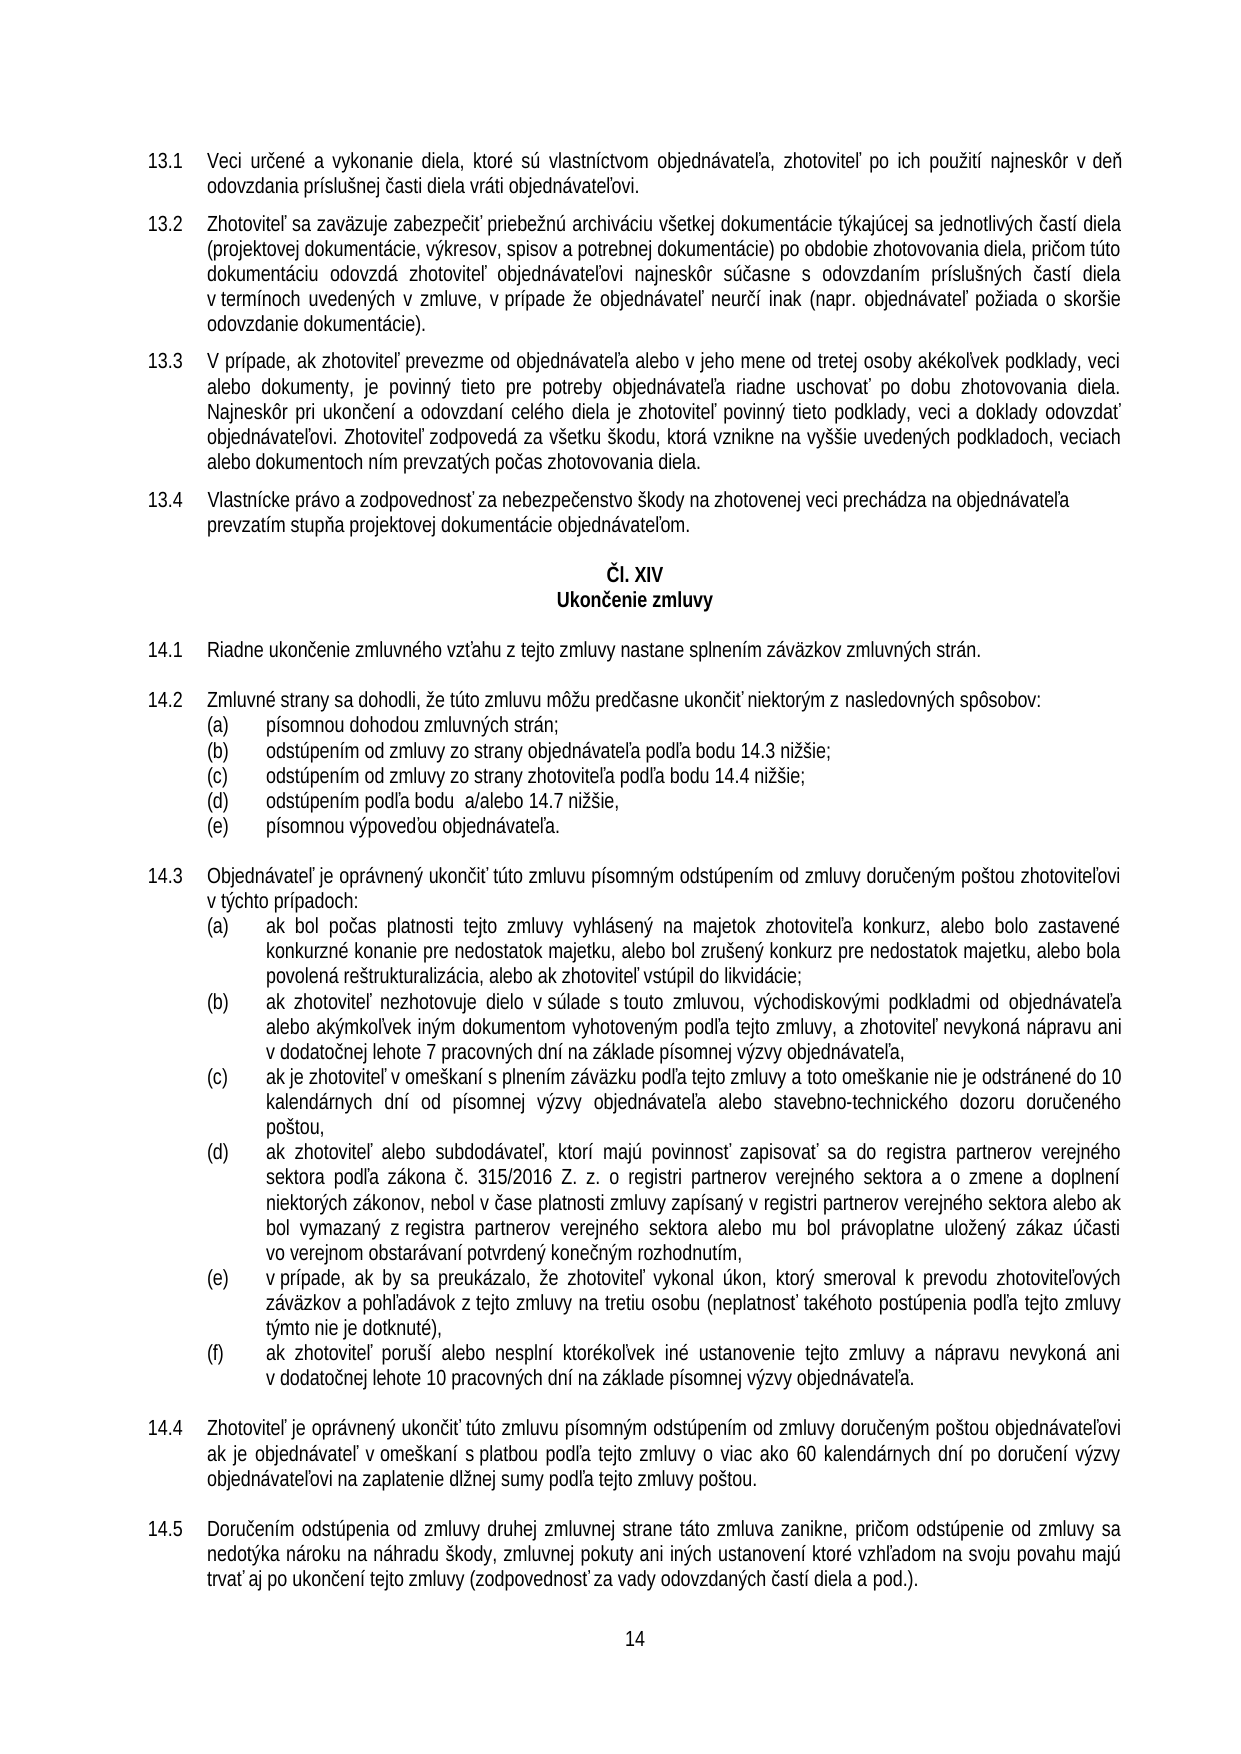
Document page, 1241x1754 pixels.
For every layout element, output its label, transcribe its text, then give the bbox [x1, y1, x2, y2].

list Zmluvné strany sa dohodli, že túto zmluvu môžu predčasne ukončiť niektorým z nasledovných spôsobov: [148, 687, 1122, 712]
list ak je zhotoviteľ v omeškaní s plnením záväzku podľa tejto zmluvy a toto omeškanie nie je odstránené do 10 kalendárnych dní od písomnej výzvy objednávateľa alebo stavebno-technického dozoru doručeného poštou, [207, 1064, 1122, 1139]
list ak zhotoviteľ poruší alebo nesplní ktorékoľvek iné ustanovenie tejto zmluvy a nápravu nevykoná ani v dodatočnej lehote 10 pracovných dní na základe písomnej výzvy objednávateľa. [207, 1340, 1122, 1390]
text 13.4 Vlastnícke právo a zodpovednosť za nebezpečenstvo škody na zhotovenej veci prechádza na objednávateľa prevzatím stupňa projektovej dokumentácie objednávateľom. [148, 486, 1122, 537]
list Riadne ukončenie zmluvného vzťahu z tejto zmluvy nastane splnením záväzkov zmluvných strán. [148, 637, 1122, 662]
list Objednávateľ je oprávnený ukončiť túto zmluvu písomným odstúpením od zmluvy doručeným poštou zhotoviteľovi v týchto prípadoch: [148, 863, 1122, 913]
list ak zhotoviteľ nezhotovuje dielo v súlade s touto zmluvou, východiskovými podkladmi od objednávateľa alebo akýmkoľvek iným dokumentom vyhotoveným podľa tejto zmluvy, a zhotoviteľ nevykoná nápravu ani v dodatočnej lehote 7 pracovných dní na základe písomnej výzvy objednávateľa, [207, 988, 1122, 1064]
text Ukončenie zmluvy [148, 587, 1122, 612]
list v prípade, ak by sa preukázalo, že zhotoviteľ vykonal úkon, ktorý smeroval k prevodu zhotoviteľových záväzkov a pohľadávok z tejto zmluvy na tretiu osobu (neplatnosť takéhoto postúpenia podľa tejto zmluvy týmto nie je dotknuté), [207, 1265, 1122, 1340]
list Doručením odstúpenia od zmluvy druhej zmluvnej strane táto zmluva zanikne, pričom odstúpenie od zmluvy sa nedotýka nároku na náhradu škody, zmluvnej pokuty ani iných ustanovení ktoré vzhľadom na svoju povahu majú trvať aj po ukončení tejto zmluvy (zodpovednosť za vady odovzdaných častí diela a pod.). [148, 1516, 1122, 1591]
text Čl. XIV [148, 562, 1122, 587]
list odstúpením od zmluvy zo strany zhotoviteľa podľa bodu 14.4 nižšie; [207, 763, 1122, 788]
list ak zhotoviteľ alebo subdodávateľ, ktorí majú povinnosť zapisovať sa do registra partnerov verejného sektora podľa zákona č. 315/2016 Z. z. o registri partnerov verejného sektora a o zmene a doplnení niektorých zákonov, nebol v čase platnosti zmluvy zapísaný v registri partnerov verejného sektora alebo ak bol vymazaný z registra partnerov verejného sektora alebo mu bol právoplatne uložený zákaz účasti vo verejnom obstarávaní potvrdený konečným rozhodnutím, [207, 1139, 1122, 1265]
list Zhotoviteľ je oprávnený ukončiť túto zmluvu písomným odstúpením od zmluvy doručeným poštou objednávateľovi ak je objednávateľ v omeškaní s platbou podľa tejto zmluvy o viac ako 60 kalendárnych dní po doručení výzvy objednávateľovi na zaplatenie dlžnej sumy podľa tejto zmluvy poštou. [148, 1415, 1122, 1491]
list V prípade, ak zhotoviteľ prevezme od objednávateľa alebo v jeho mene od tretej osoby akékoľvek podklady, veci alebo dokumenty, je povinný tieto pre potreby objednávateľa riadne uschovať po dobu zhotovovania diela. Najneskôr pri ukončení a odovzdaní celého diela je zhotoviteľ povinný tieto podklady, veci a doklady odovzdať objednávateľovi. Zhotoviteľ zodpovedá za všetku škodu, ktorá vznikne na vyššie uvedených podkladoch, veciach alebo dokumentoch ním prevzatých počas zhotovovania diela. [148, 348, 1122, 474]
list písomnou dohodou zmluvných strán; [207, 712, 1122, 737]
list odstúpením od zmluvy zo strany objednávateľa podľa bodu 14.3 nižšie; [207, 737, 1122, 763]
list odstúpením podľa bodu 14.6 a/alebo 14.7 nižšie, [207, 788, 1122, 813]
list Veci určené a vykonanie diela, ktoré sú vlastníctvom objednávateľa, zhotoviteľ po ich použití najneskôr v deň odovzdania príslušnej časti diela vráti objednávateľovi. [148, 148, 1122, 198]
list ak bol počas platnosti tejto zmluvy vyhlásený na majetok zhotoviteľa konkurz, alebo bolo zastavené konkurzné konanie pre nedostatok majetku, alebo bol zrušený konkurz pre nedostatok majetku, alebo bola povolená reštrukturalizácia, alebo ak zhotoviteľ vstúpil do likvidácie; [207, 913, 1122, 988]
list písomnou výpoveďou objednávateľa. [207, 813, 1122, 838]
list Zhotoviteľ sa zaväzuje zabezpečiť priebežnú archiváciu všetkej dokumentácie týkajúcej sa jednotlivých častí diela (projektovej dokumentácie, výkresov, spisov a potrebnej dokumentácie) po obdobie zhotovovania diela, pričom túto dokumentáciu odovzdá zhotoviteľ objednávateľovi najneskôr súčasne s odovzdaním príslušných častí diela v termínoch uvedených v zmluve, v prípade že objednávateľ neurčí inak (napr. objednávateľ požiada o skoršie odovzdanie dokumentácie). [148, 210, 1122, 336]
